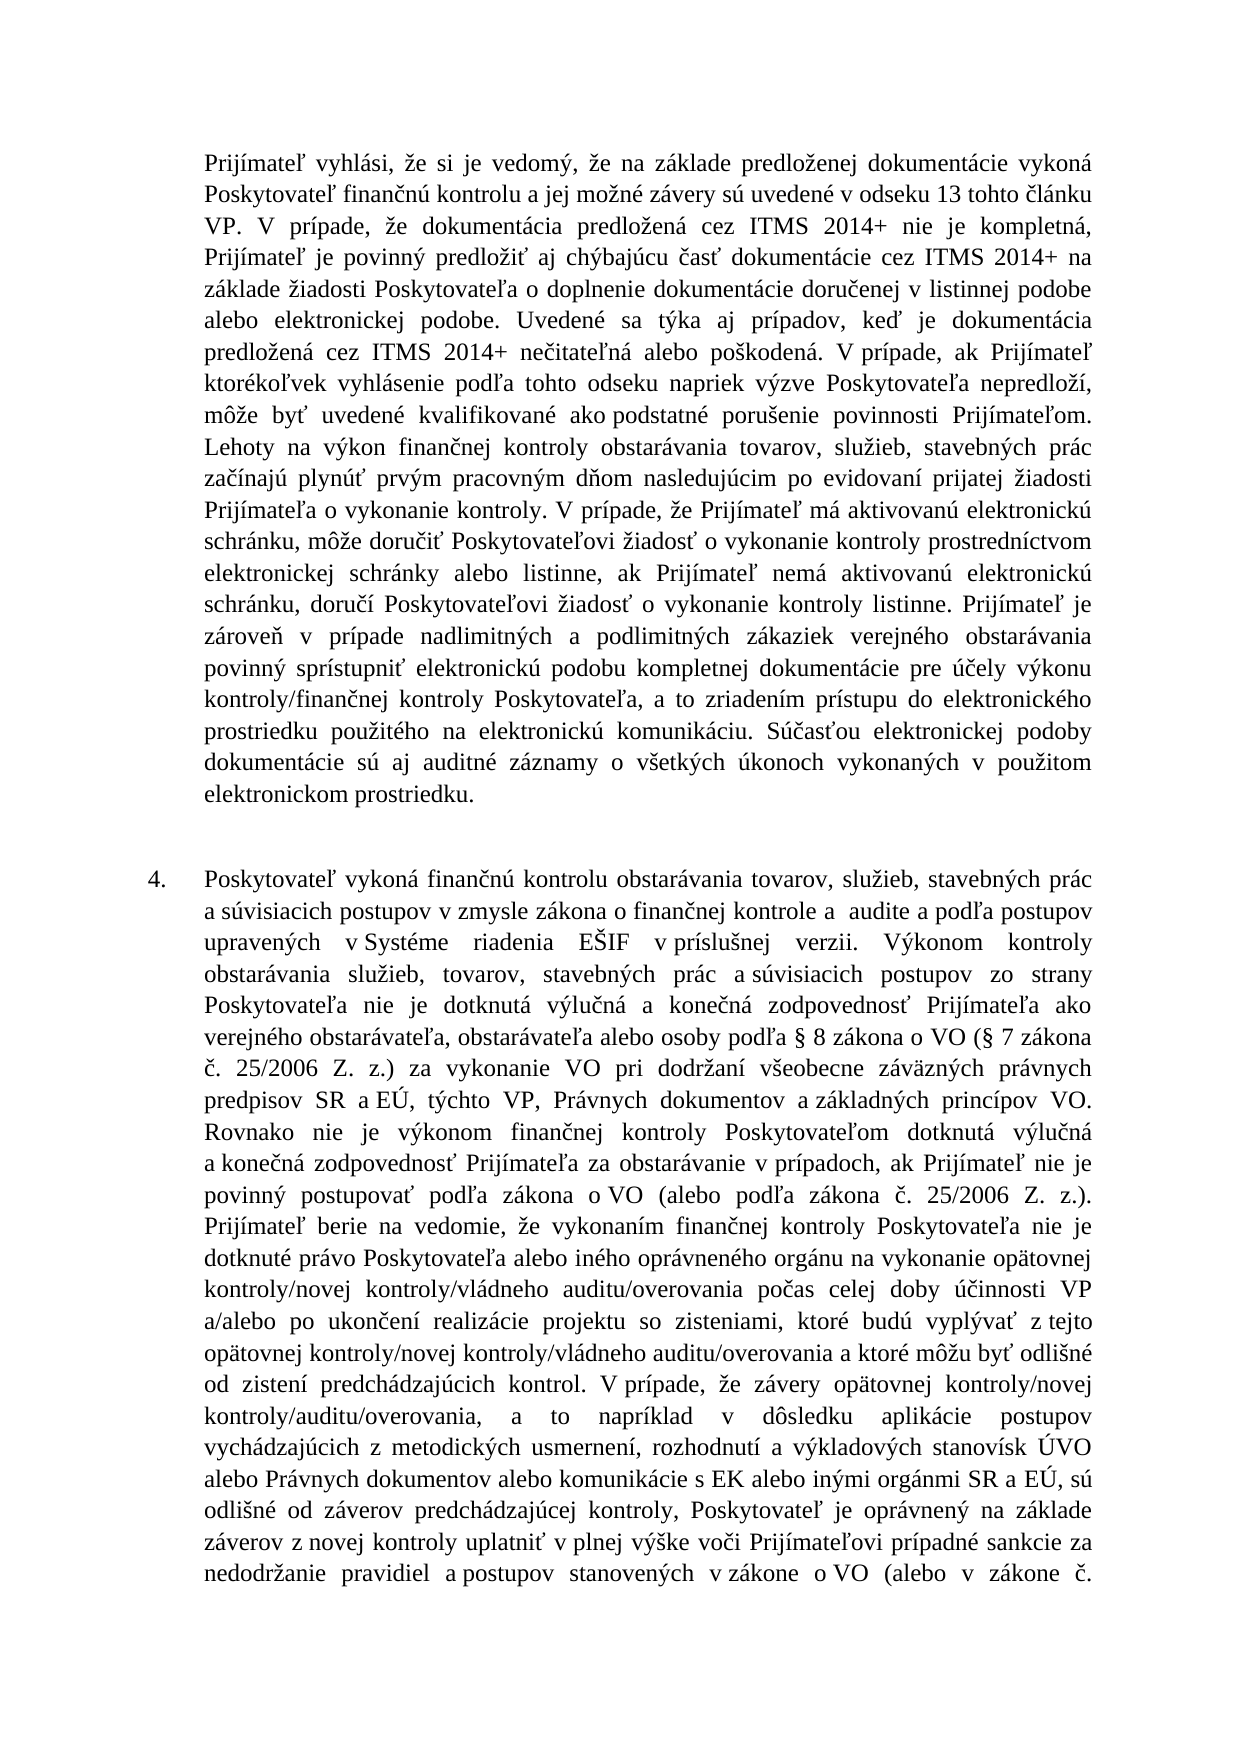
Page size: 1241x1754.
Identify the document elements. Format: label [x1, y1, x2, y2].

list [148, 148, 1093, 808]
list [148, 864, 1093, 1587]
